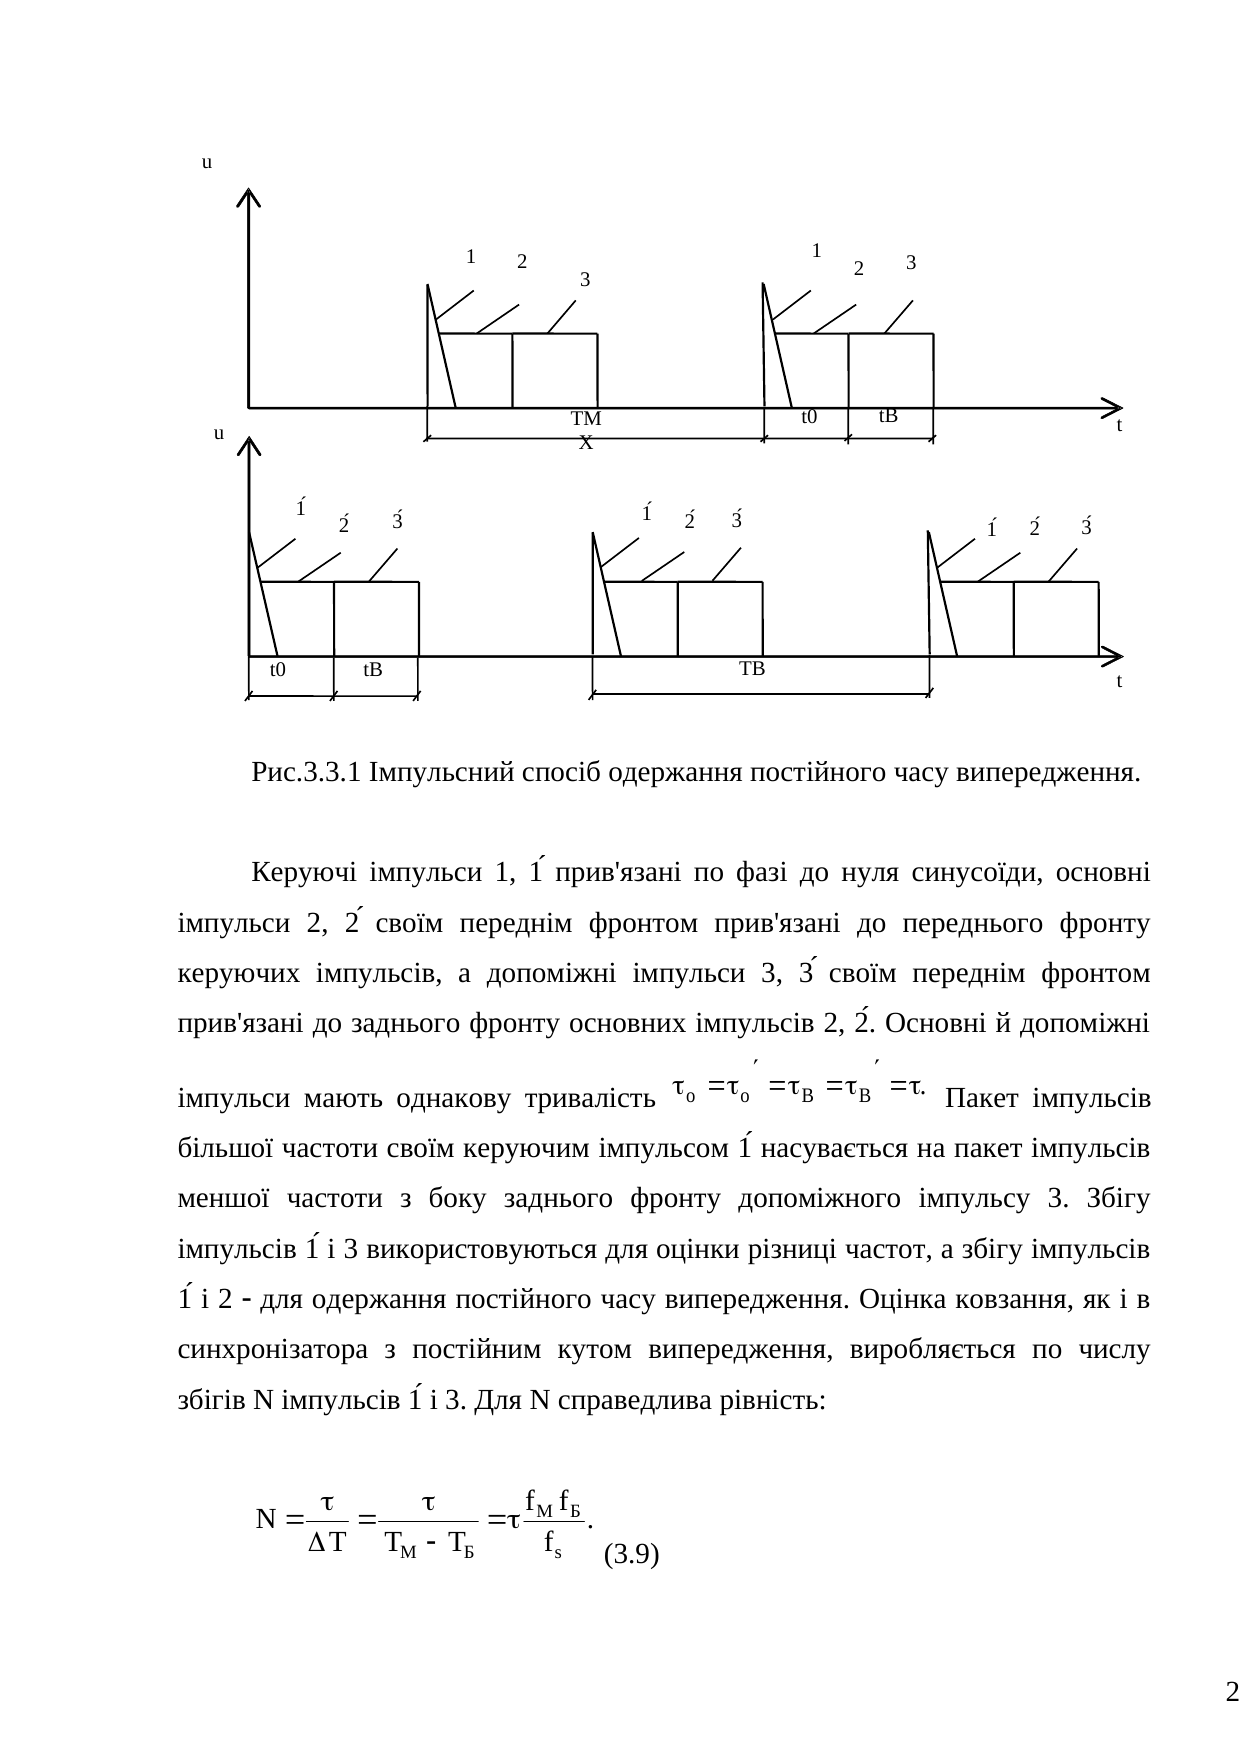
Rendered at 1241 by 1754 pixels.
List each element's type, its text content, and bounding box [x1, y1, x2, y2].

text Рис.3.3.1 Імпульсний спосіб одержання постійного часу випередження. [177, 121, 1152, 787]
text (3.9) [177, 1483, 1152, 1570]
text Керуючі імпульси 1, 1́ прив'язані по фазі до нуля синусоїди, основні імпульси 2, 2́ своїм переднім фронтом прив'язані до переднього фронту керуючих імпульсів, а допоміжні імпульси 3, 3́ своїм переднім фронтом прив'язані до заднього фронту основних імпульсів 2, 2́. Основні й допоміжні імпульси мають однакову тривалість Пакет імпульсів більшої частоти своїм керуючим імпульсом 1́ насувається на пакет імпульсів меншої частоти з боку заднього фронту допоміжного імпульсу 3. Збігу імпульсів 1́ і 3 використовуються для оцінки різниці частот, а збігу імпульсів 1́ і 2 для одержання постійного часу випередження. Оцінка ковзання, як і в синхронізатора з постійним кутом випередження, виробляється по числу збігів N імпульсів 1́ і 3. Для N справедлива рівність: [177, 854, 1152, 1416]
